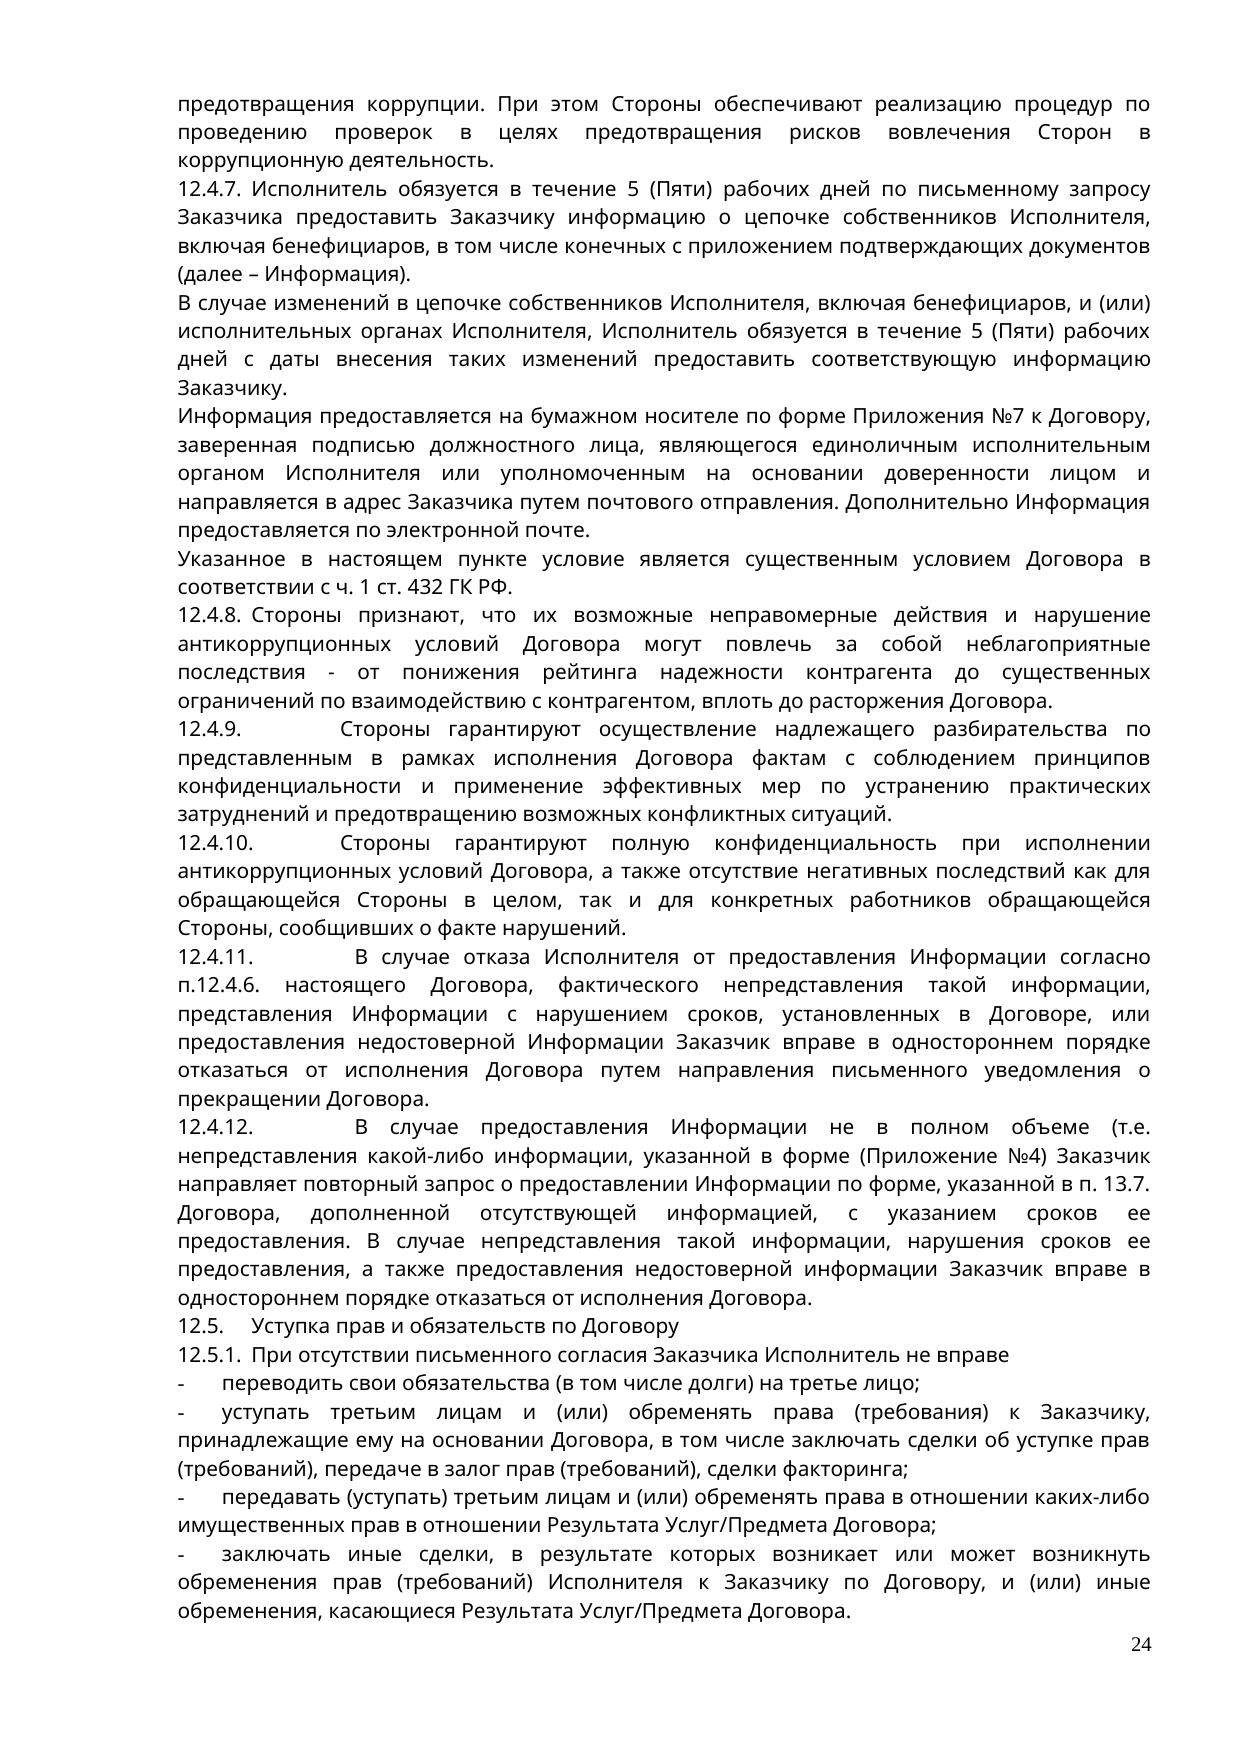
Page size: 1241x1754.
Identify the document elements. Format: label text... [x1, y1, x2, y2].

list В случае изменений в цепочке собственников Исполнителя, включая бенефициаров, и (или) исполнительных органах Исполнителя, Исполнитель обязуется в течение 5 (Пяти) рабочих дней с даты внесения таких изменений предоставить соответствующую информацию Заказчику. [177, 288, 1152, 401]
list В случае отказа Исполнителя от предоставления Информации согласно п.12.4.6. настоящего Договора, фактического непредставления такой информации, представления Информации с нарушением сроков, установленных в Договоре, или предоставления недостоверной Информации Заказчик вправе в одностороннем порядке отказаться от исполнения Договора путем направления письменного уведомления о прекращении Договора. [177, 942, 1152, 1112]
list Стороны признают, что их возможные неправомерные действия и нарушение антикоррупционных условий Договора могут повлечь за собой неблагоприятные последствия - от понижения рейтинга надежности контрагента до существенных ограничений по взаимодействию с контрагентом, вплоть до расторжения Договора. [177, 601, 1152, 714]
list переводить свои обязательства (в том числе долги) на третье лицо; [177, 1368, 1152, 1397]
list уступать третьим лицам и (или) обременять права (требования) к Заказчику, принадлежащие ему на основании Договора, в том числе заключать сделки об уступке прав (требований), передаче в залог прав (требований), сделки факторинга; [177, 1397, 1152, 1482]
list заключать иные сделки, в результате которых возникает или может возникнуть обременения прав (требований) Исполнителя к Заказчику по Договору, и (или) иные обременения, касающиеся Результата Услуг/Предмета Договора. [177, 1539, 1152, 1624]
list Информация предоставляется на бумажном носителе по форме Приложения №7 к Договору, заверенная подписью должностного лица, являющегося единоличным исполнительным органом Исполнителя или уполномоченным на основании доверенности лицом и направляется в адрес Заказчика путем почтового отправления. Дополнительно Информация предоставляется по электронной почте. [177, 401, 1152, 544]
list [177, 89, 1152, 174]
list При отсутствии письменного согласия Заказчика Исполнитель не вправе [177, 1340, 1152, 1368]
list Стороны гарантируют осуществление надлежащего разбирательства по представленным в рамках исполнения Договора фактам с соблюдением принципов конфиденциальности и применение эффективных мер по устранению практических затруднений и предотвращению возможных конфликтных ситуаций. [177, 714, 1152, 828]
list В случае предоставления Информации не в полном объеме (т.е. непредставления какой-либо информации, указанной в форме (Приложение №4) Заказчик направляет повторный запрос о предоставлении Информации по форме, указанной в п. 13.7. Договора, дополненной отсутствующей информацией, с указанием сроков ее предоставления. В случае непредставления такой информации, нарушения сроков ее предоставления, а также предоставления недостоверной информации Заказчик вправе в одностороннем порядке отказаться от исполнения Договора. [177, 1112, 1152, 1311]
list передавать (уступать) третьим лицам и (или) обременять права в отношении каких-либо имущественных прав в отношении Результата Услуг/Предмета Договора; [177, 1482, 1152, 1539]
list Исполнитель обязуется в течение 5 (Пяти) рабочих дней по письменному запросу Заказчика предоставить Заказчику информацию о цепочке собственников Исполнителя, включая бенефициаров, в том числе конечных с приложением подтверждающих документов (далее – Информация). [177, 174, 1152, 288]
list Уступка прав и обязательств по Договору [177, 1311, 1152, 1340]
list Стороны гарантируют полную конфиденциальность при исполнении антикоррупционных условий Договора, а также отсутствие негативных последствий как для обращающейся Стороны в целом, так и для конкретных работников обращающейся Стороны, сообщивших о факте нарушений. [177, 828, 1152, 942]
list Указанное в настоящем пункте условие является существенным условием Договора в соответствии с ч. 1 ст. 432 ГК РФ. [177, 544, 1152, 601]
